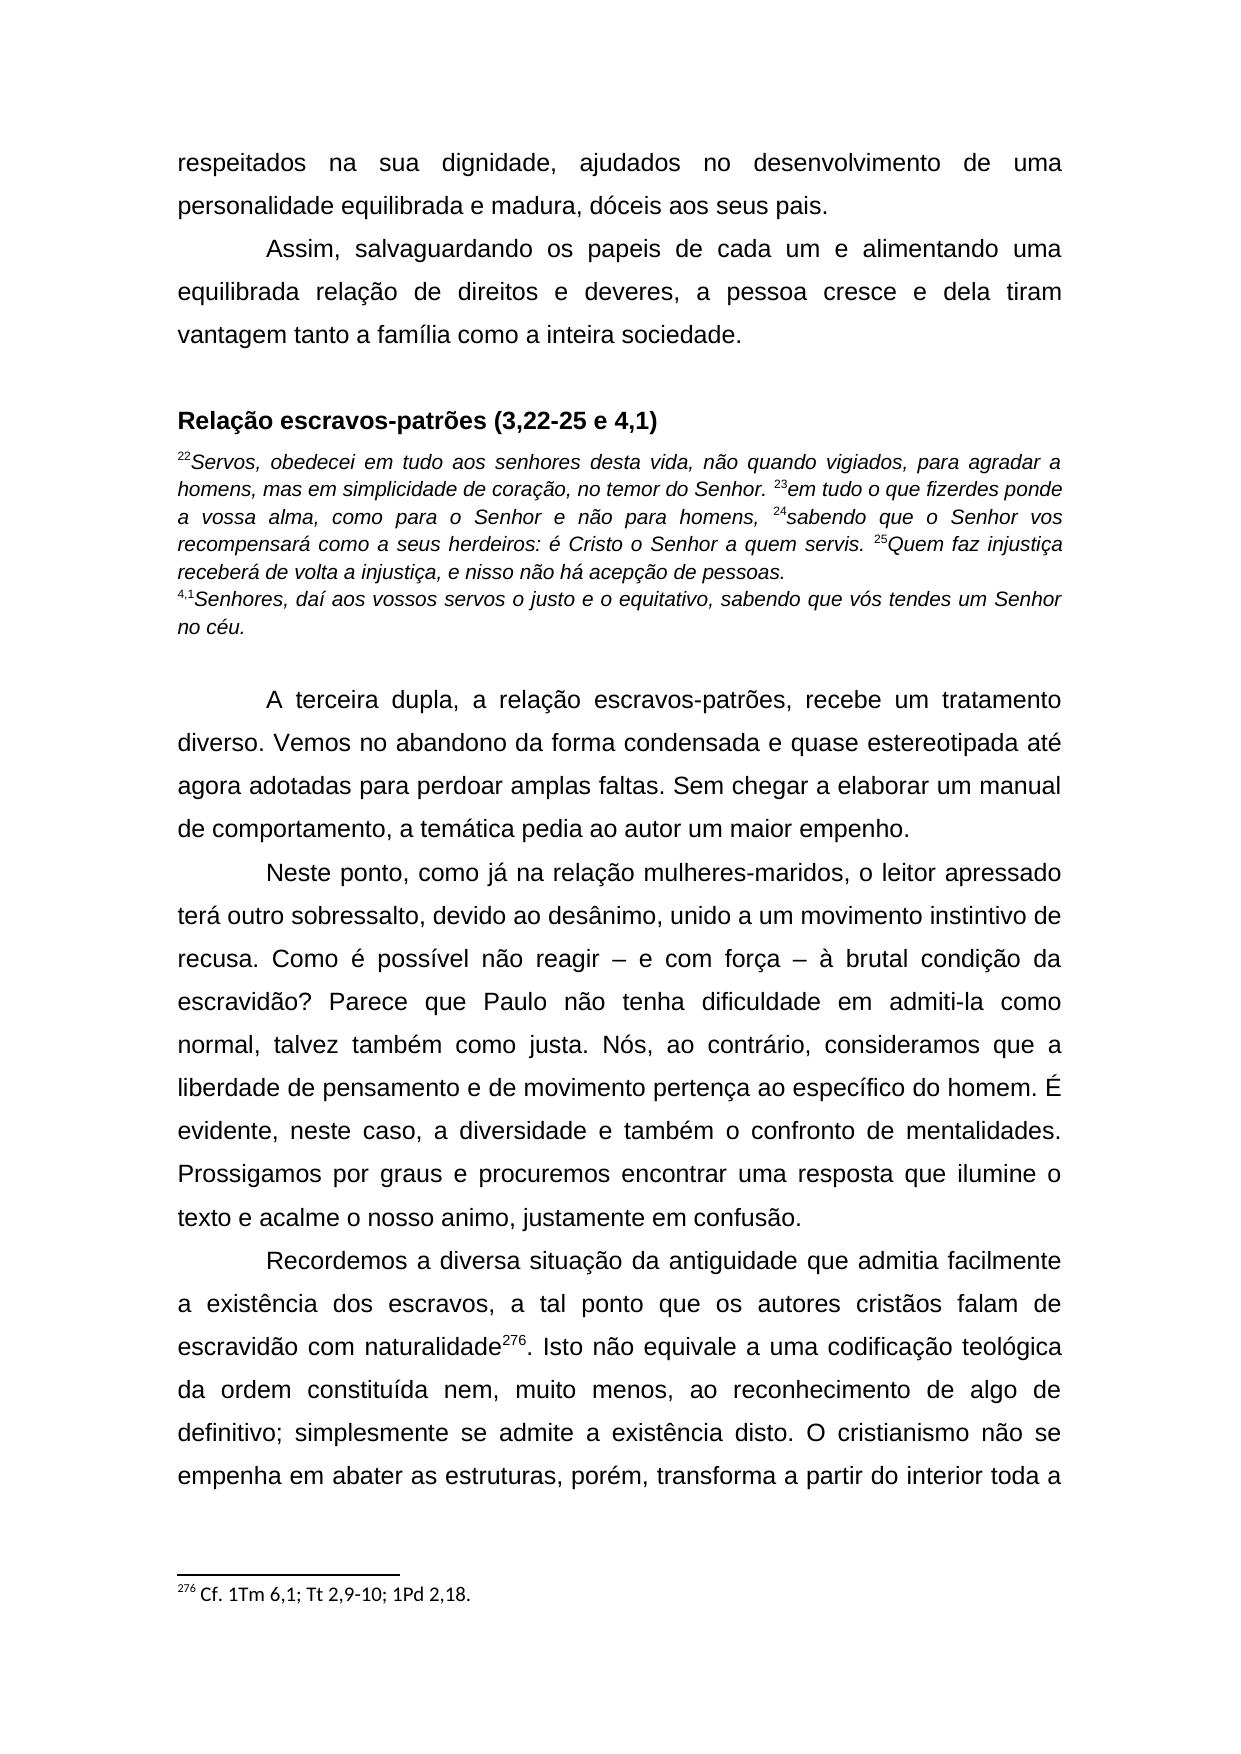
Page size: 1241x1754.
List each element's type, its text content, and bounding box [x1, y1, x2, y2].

text Relação escravos-patrões (3,22-25 e 4,1) [177, 406, 1063, 435]
text Assim, salvaguardando os papeis de cada um e alimentando uma equilibrada relação de direitos e deveres, a pessoa cresce e dela tiram vantagem tanto a família como a inteira sociedade. [177, 234, 1063, 349]
text 4,1Senhores, daí aos vossos servos o justo e o equitativo, sabendo que vós tendes um Senhor no céu. [177, 587, 1063, 638]
text 22Servos, obedecei em tudo aos senhores desta vida, não quando vigiados, para agradar a homens, mas em simplicidade de coração, no temor do Senhor. 23em tudo o que fizerdes ponde a vossa alma, como para o Senhor e não para homens, 24sabendo que o Senhor vos recompensará como a seus herdeiros: é Cristo o Senhor a quem servis. 25Quem faz injustiça receberá de volta a injustiça, e nisso não há acepção de pessoas. [177, 449, 1063, 583]
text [177, 148, 1063, 219]
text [177, 1246, 1063, 1490]
text A terceira dupla, a relação escravos-patrões, recebe um tratamento diverso. Vemos no abandono da forma condensada e quase estereotipada até agora adotadas para perdoar amplas faltas. Sem chegar a elaborar um manual de comportamento, a temática pedia ao autor um maior empenho. [177, 685, 1063, 843]
text Neste ponto, como já na relação mulheres-maridos, o leitor apressado terá outro sobressalto, devido ao desânimo, unido a um movimento instintivo de recusa. Como é possível não reagir – e com força – à brutal condição da escravidão? Parece que Paulo não tenha dificuldade em admiti-la como normal, talvez também como justa. Nós, ao contrário, consideramos que a liberdade de pensamento e de movimento pertença ao específico do homem. É evidente, neste caso, a diversidade e também o confronto de mentalidades. Prossigamos por graus e procuremos encontrar uma resposta que ilumine o texto e acalme o nosso animo, justamente em confusão. [177, 858, 1063, 1231]
